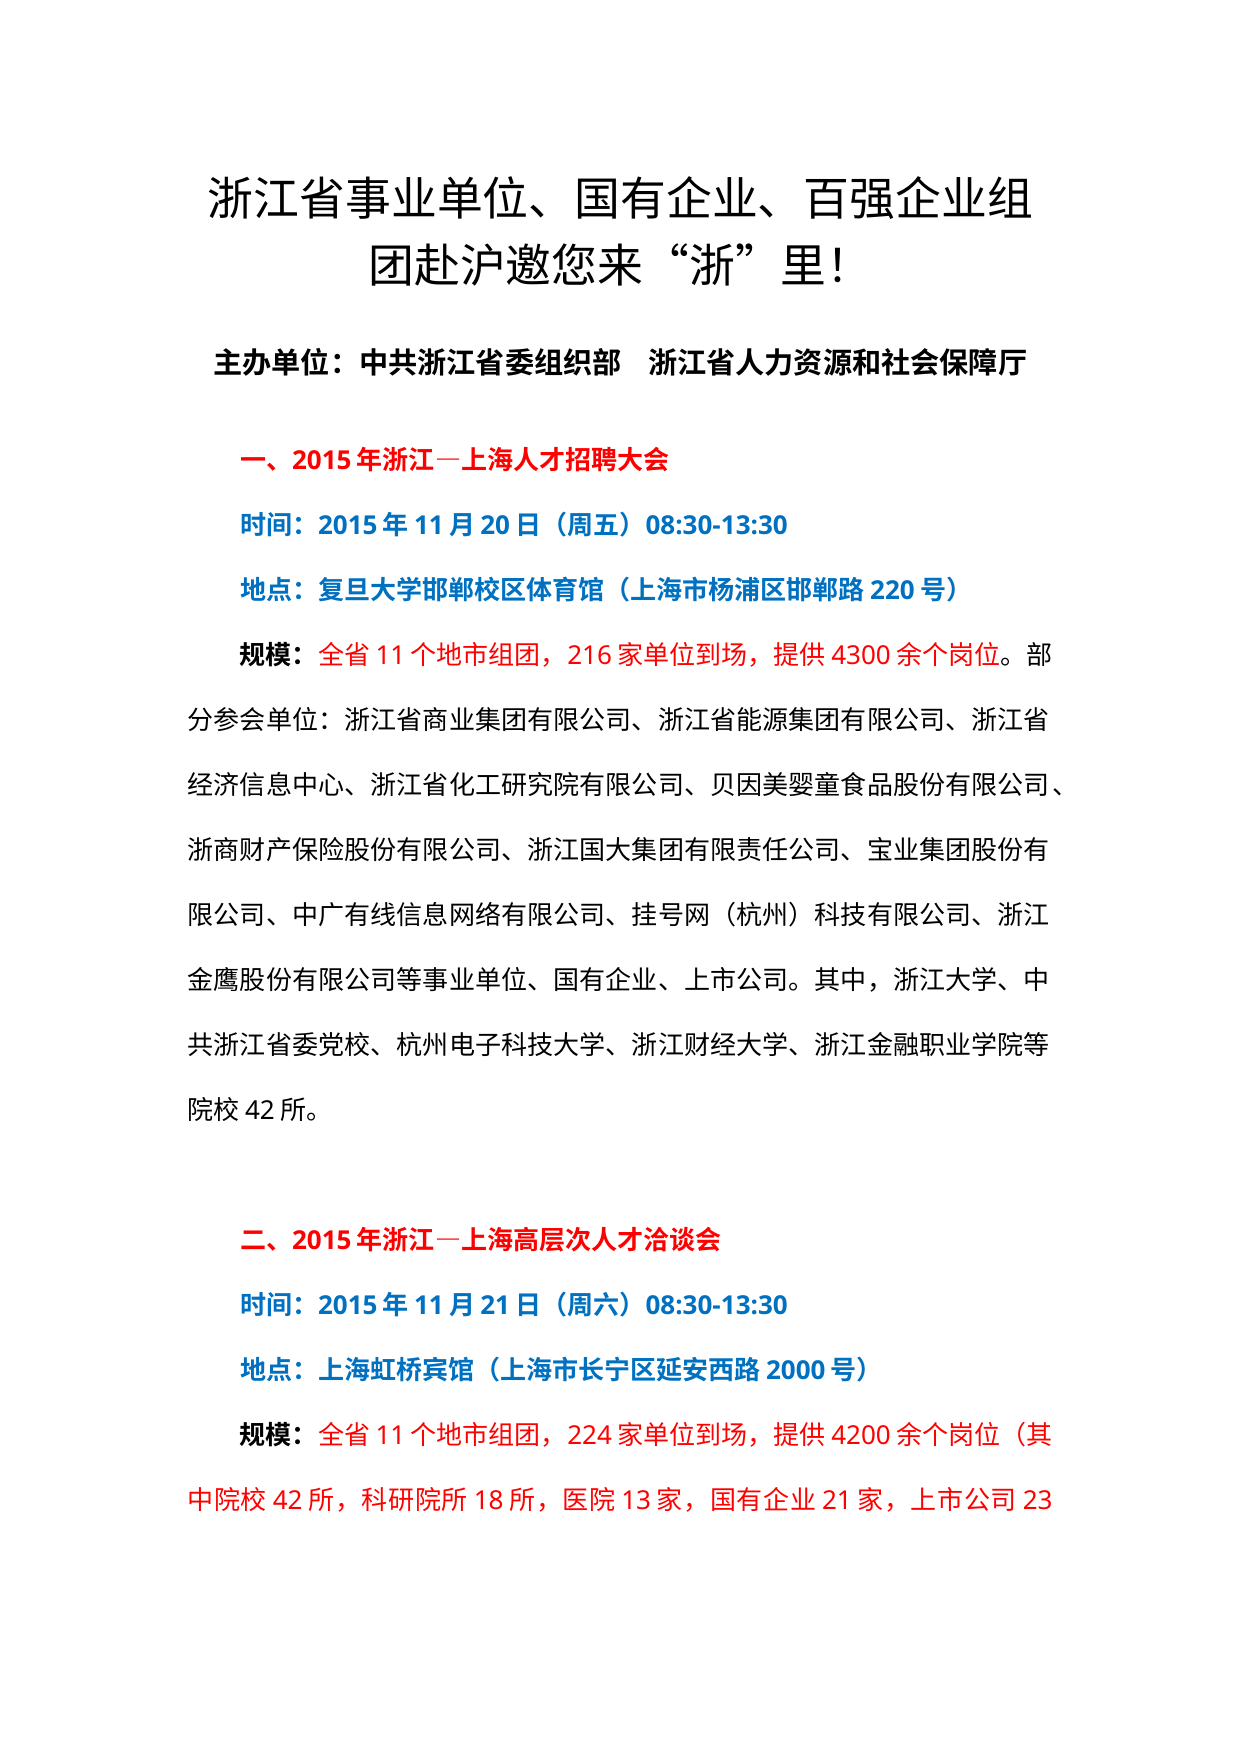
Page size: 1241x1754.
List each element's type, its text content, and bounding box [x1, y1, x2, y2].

text 规模：全省11个地市组团，216家单位到场，提供4300余个岗位。部分参会单位：浙江省商业集团有限公司、浙江省能源集团有限公司、浙江省经济信息中心、浙江省化工研究院有限公司、贝因美婴童食品股份有限公司、浙商财产保险股份有限公司、浙江国大集团有限责任公司、宝业集团股份有限公司、中广有线信息网络有限公司、挂号网（杭州）科技有限公司、浙江金鹰股份有限公司等事业单位、国有企业、上市公司。其中，浙江大学、中共浙江省委党校、杭州电子科技大学、浙江财经大学、浙江金融职业学院等院校42所。 [187, 620, 1053, 1140]
text 地点：复旦大学邯郸校区体育馆（上海市杨浦区邯郸路220号） [187, 555, 1053, 620]
text 地点：上海虹桥宾馆（上海市长宁区延安西路2000号） [187, 1335, 1053, 1400]
text 时间：2015年11月20日（周五）08:30-13:30 [187, 490, 1053, 555]
text 一、2015年浙江—上海人才招聘大会 [187, 425, 1053, 490]
text 时间：2015年11月21日（周六）08:30-13:30 [187, 1270, 1053, 1335]
text 浙江省事业单位、国有企业、百强企业组团赴沪邀您来“浙”里！ [187, 162, 1053, 295]
text 主办单位：中共浙江省委组织部 浙江省人力资源和社会保障厅 [187, 328, 1053, 393]
text 二、2015年浙江—上海高层次人才洽谈会 [187, 1205, 1053, 1270]
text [187, 1400, 1053, 1530]
